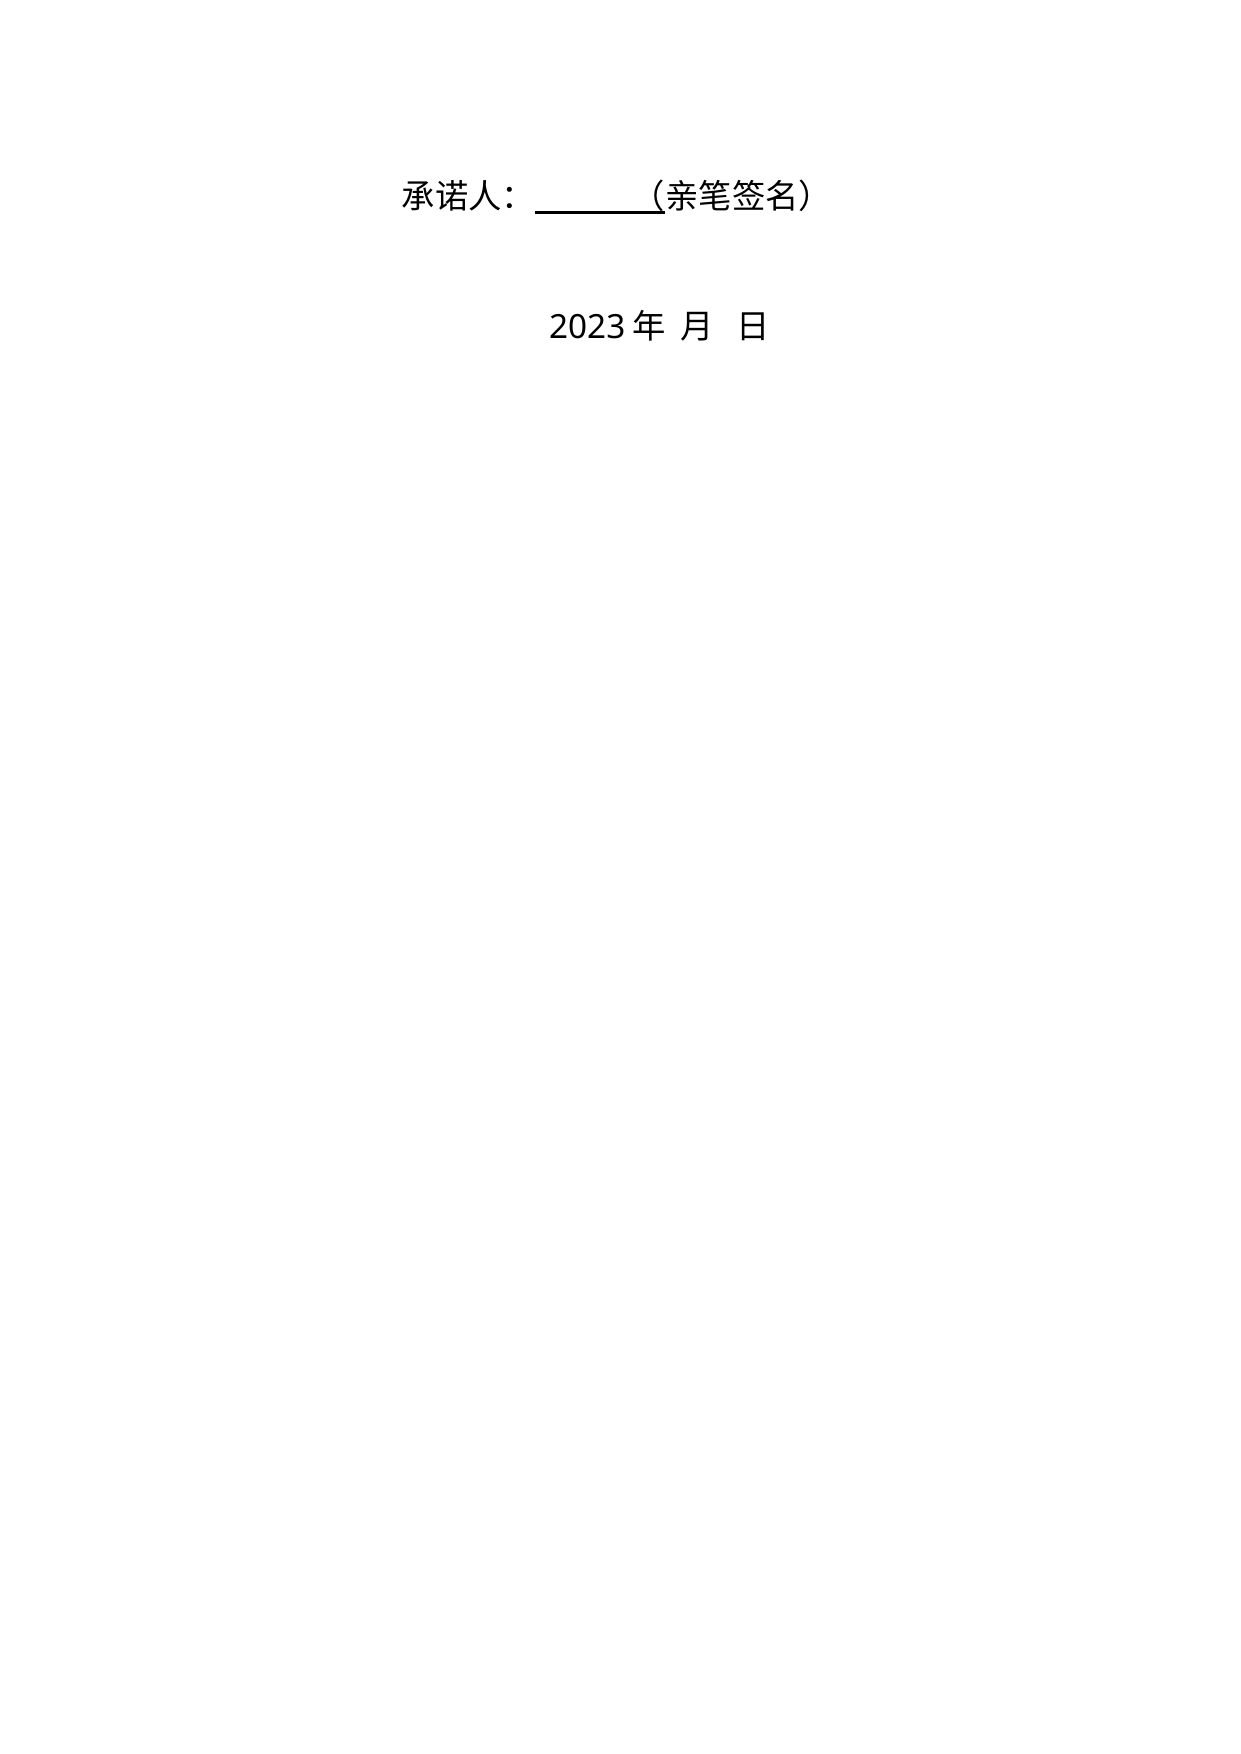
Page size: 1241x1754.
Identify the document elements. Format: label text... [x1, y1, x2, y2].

text 承诺人： （亲笔签名） [187, 162, 1053, 227]
text 2023年 月 日 [187, 292, 1053, 357]
